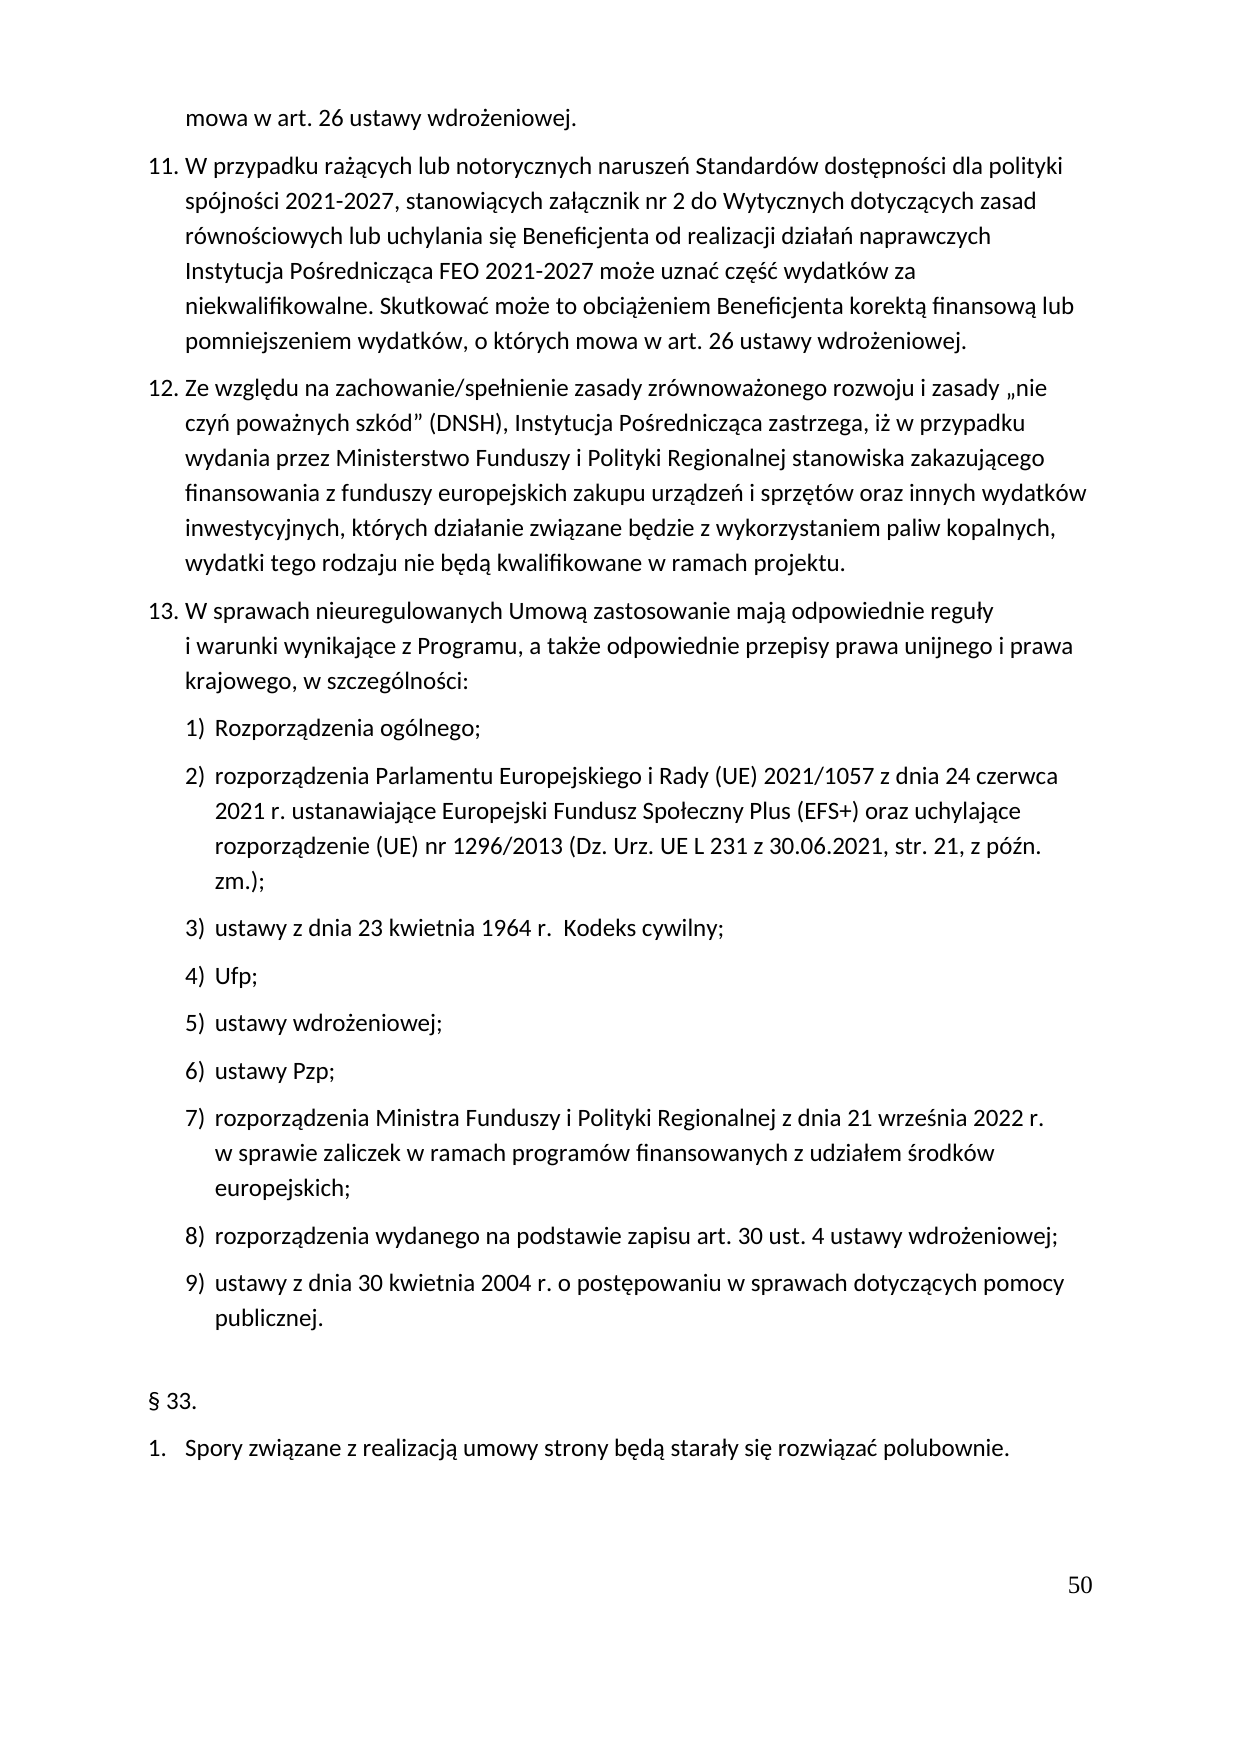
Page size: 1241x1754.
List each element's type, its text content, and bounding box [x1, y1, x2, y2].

list W sprawach nieuregulowanych Umową zastosowanie mają odpowiednie reguły i warunki wynikające z Programu, a także odpowiednie przepisy prawa unijnego i prawa krajowego, w szczególności: [148, 595, 1092, 696]
text § 33. [148, 1385, 1092, 1416]
list Ze względu na zachowanie/spełnienie zasady zrównoważonego rozwoju i zasady „nie czyń poważnych szkód” (DNSH), Instytucja Pośrednicząca zastrzega, iż w przypadku wydania przez Ministerstwo Funduszy i Polityki Regionalnej stanowiska zakazującego finansowania z funduszy europejskich zakupu urządzeń i sprzętów oraz innych wydatków inwestycyjnych, których działanie związane będzie z wykorzystaniem paliw kopalnych, wydatki tego rodzaju nie będą kwalifikowane w ramach projektu. [148, 373, 1092, 578]
list ustawy z dnia 23 kwietnia 1964 r. Kodeks cywilny; [185, 913, 1092, 943]
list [148, 103, 1092, 133]
list Rozporządzenia ogólnego; [185, 713, 1092, 743]
list ustawy Pzp; [185, 1055, 1092, 1086]
list rozporządzenia Parlamentu Europejskiego i Rady (UE) 2021/1057 z dnia 24 czerwca 2021 r. ustanawiające Europejski Fundusz Społeczny Plus (EFS+) oraz uchylające rozporządzenie (UE) nr 1296/2013 (Dz. Urz. UE L 231 z 30.06.2021, str. 21, z późn. zm.); [185, 760, 1092, 896]
list rozporządzenia Ministra Funduszy i Polityki Regionalnej z dnia 21 września 2022 r. w sprawie zaliczek w ramach programów finansowanych z udziałem środków europejskich; [185, 1103, 1092, 1203]
text 1. Spory związane z realizacją umowy strony będą starały się rozwiązać polubownie. [148, 1433, 1092, 1463]
list ustawy wdrożeniowej; [185, 1008, 1092, 1038]
list Ufp; [185, 960, 1092, 991]
list rozporządzenia wydanego na podstawie zapisu art. 30 ust. 4 ustawy wdrożeniowej; [185, 1220, 1092, 1251]
list ustawy z dnia 30 kwietnia 2004 r. o postępowaniu w sprawach dotyczących pomocy publicznej. [185, 1268, 1092, 1333]
list W przypadku rażących lub notorycznych naruszeń Standardów dostępności dla polityki spójności 2021-2027, stanowiących załącznik nr 2 do Wytycznych dotyczących zasad równościowych lub uchylania się Beneficjenta od realizacji działań naprawczych Instytucja Pośrednicząca FEO 2021-2027 może uznać część wydatków za niekwalifikowalne. Skutkować może to obciążeniem Beneficjenta korektą finansową lub pomniejszeniem wydatków, o których mowa w art. 26 ustawy wdrożeniowej. [148, 150, 1092, 356]
